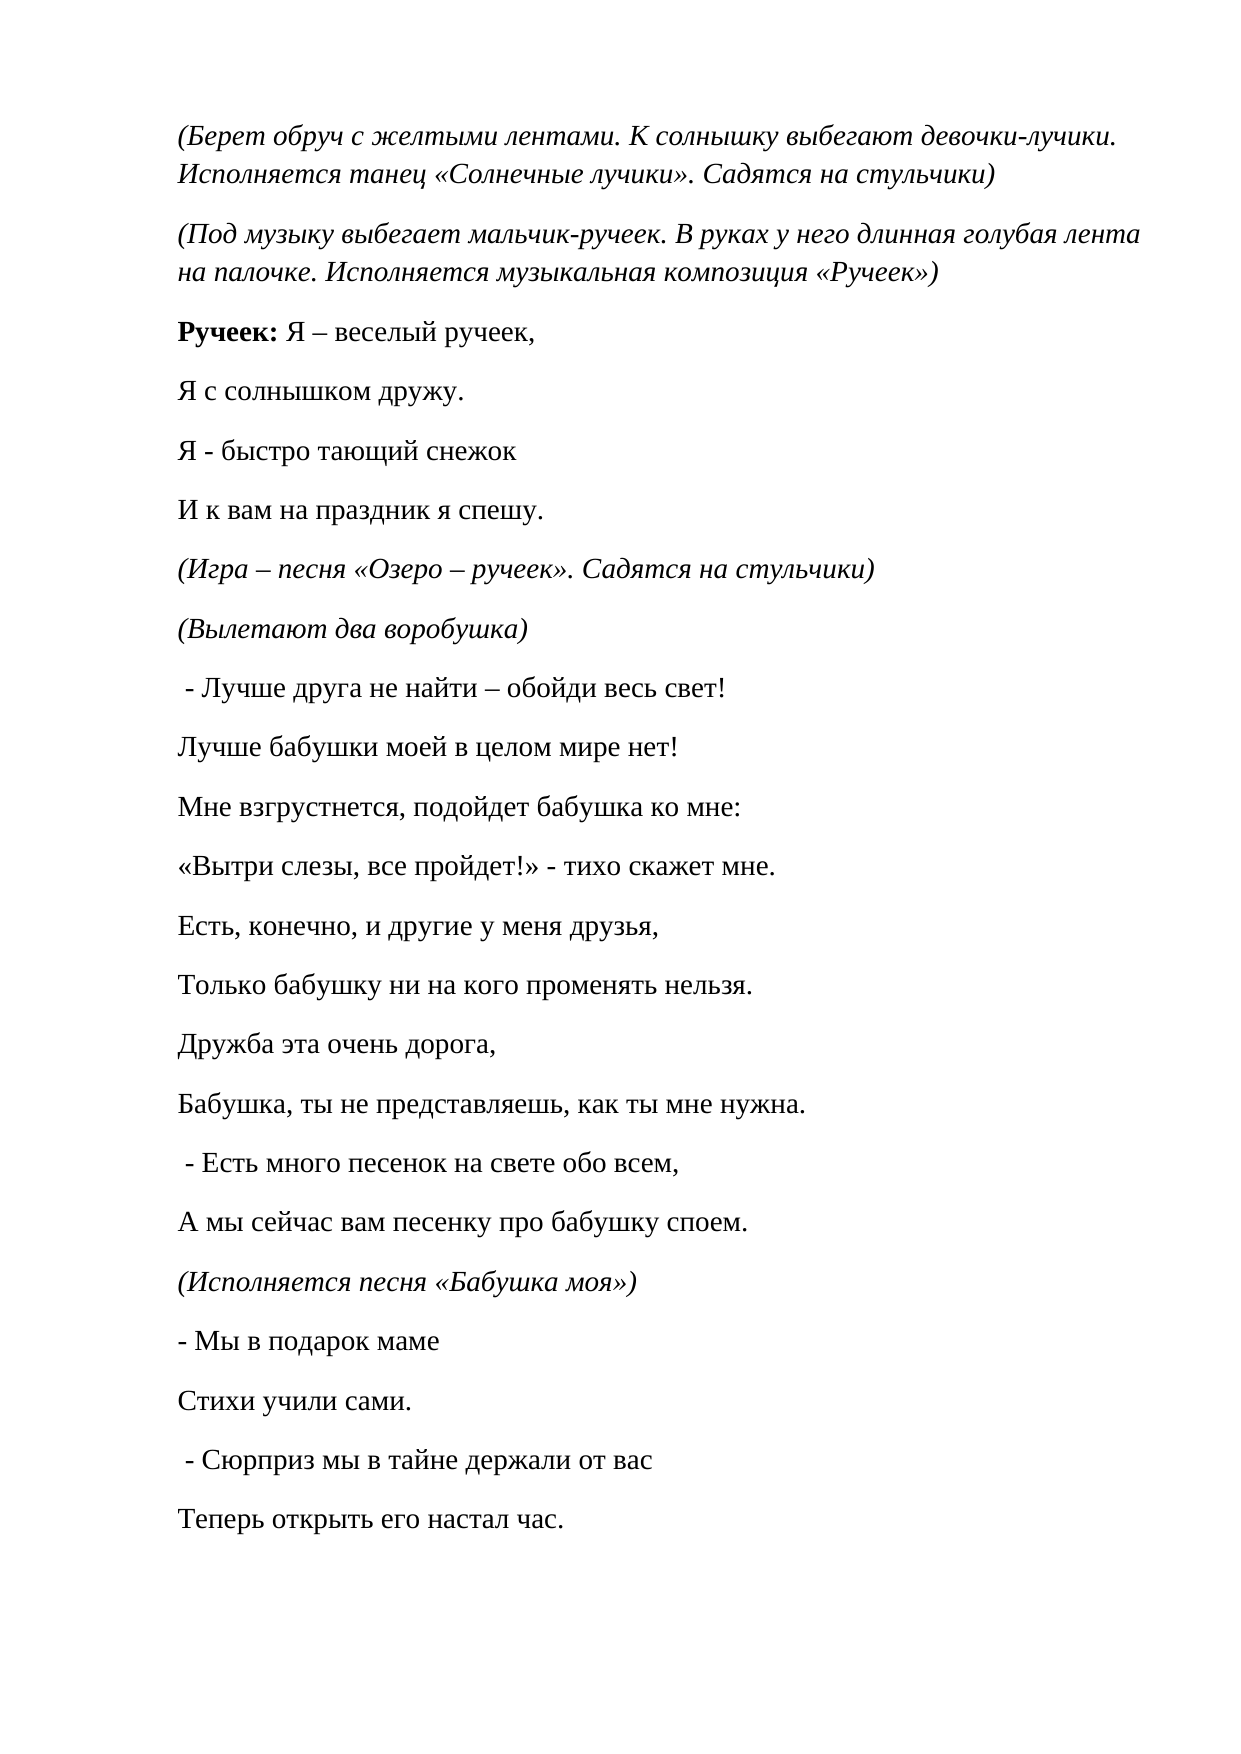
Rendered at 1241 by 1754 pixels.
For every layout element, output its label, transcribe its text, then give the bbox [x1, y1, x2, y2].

text «Вытри слезы, все пройдет!» - тихо скажет мне. [177, 848, 1152, 882]
text (Исполняется песня «Бабушка моя») [177, 1264, 1152, 1297]
text Мне взгрустнется, подойдет бабушка ко мне: [177, 789, 1152, 822]
text (Вылетают два воробушка) [177, 611, 1152, 644]
text Теперь открыть его настал час. [177, 1501, 1152, 1535]
text Ручеек: Я – веселый ручеек, [177, 314, 1152, 347]
text Бабушка, ты не представляешь, как ты мне нужна. [177, 1086, 1152, 1119]
text (Берет обруч с желтыми лентами. К солнышку выбегают девочки-лучики. Исполняется танец «Солнечные лучики». Садятся на стульчики) [177, 118, 1152, 190]
text (Игра – песня «Озеро – ручеек». Садятся на стульчики) [177, 551, 1152, 585]
text Есть, конечно, и другие у меня друзья, [177, 908, 1152, 941]
text - Сюрприз мы в тайне держали от вас [177, 1442, 1152, 1476]
text Лучше бабушки моей в целом мире нет! [177, 729, 1152, 763]
text А мы сейчас вам песенку про бабушку споем. [177, 1204, 1152, 1238]
text Стихи учили сами. [177, 1383, 1152, 1416]
text Я с солнышком дружу. [177, 373, 1152, 407]
text - Мы в подарок маме [177, 1323, 1152, 1357]
text Только бабушку ни на кого променять нельзя. [177, 967, 1152, 1001]
text (Под музыку выбегает мальчик-ручеек. В руках у него длинная голубая лента на палочке. Исполняется музыкальная композиция «Ручеек») [177, 216, 1152, 288]
text Дружба эта очень дорога, [177, 1026, 1152, 1060]
text Я - быстро тающий снежок [177, 433, 1152, 466]
text - Лучше друга не найти – обойди весь свет! [177, 670, 1152, 704]
text И к вам на праздник я спешу. [177, 492, 1152, 526]
text - Есть много песенок на свете обо всем, [177, 1145, 1152, 1179]
